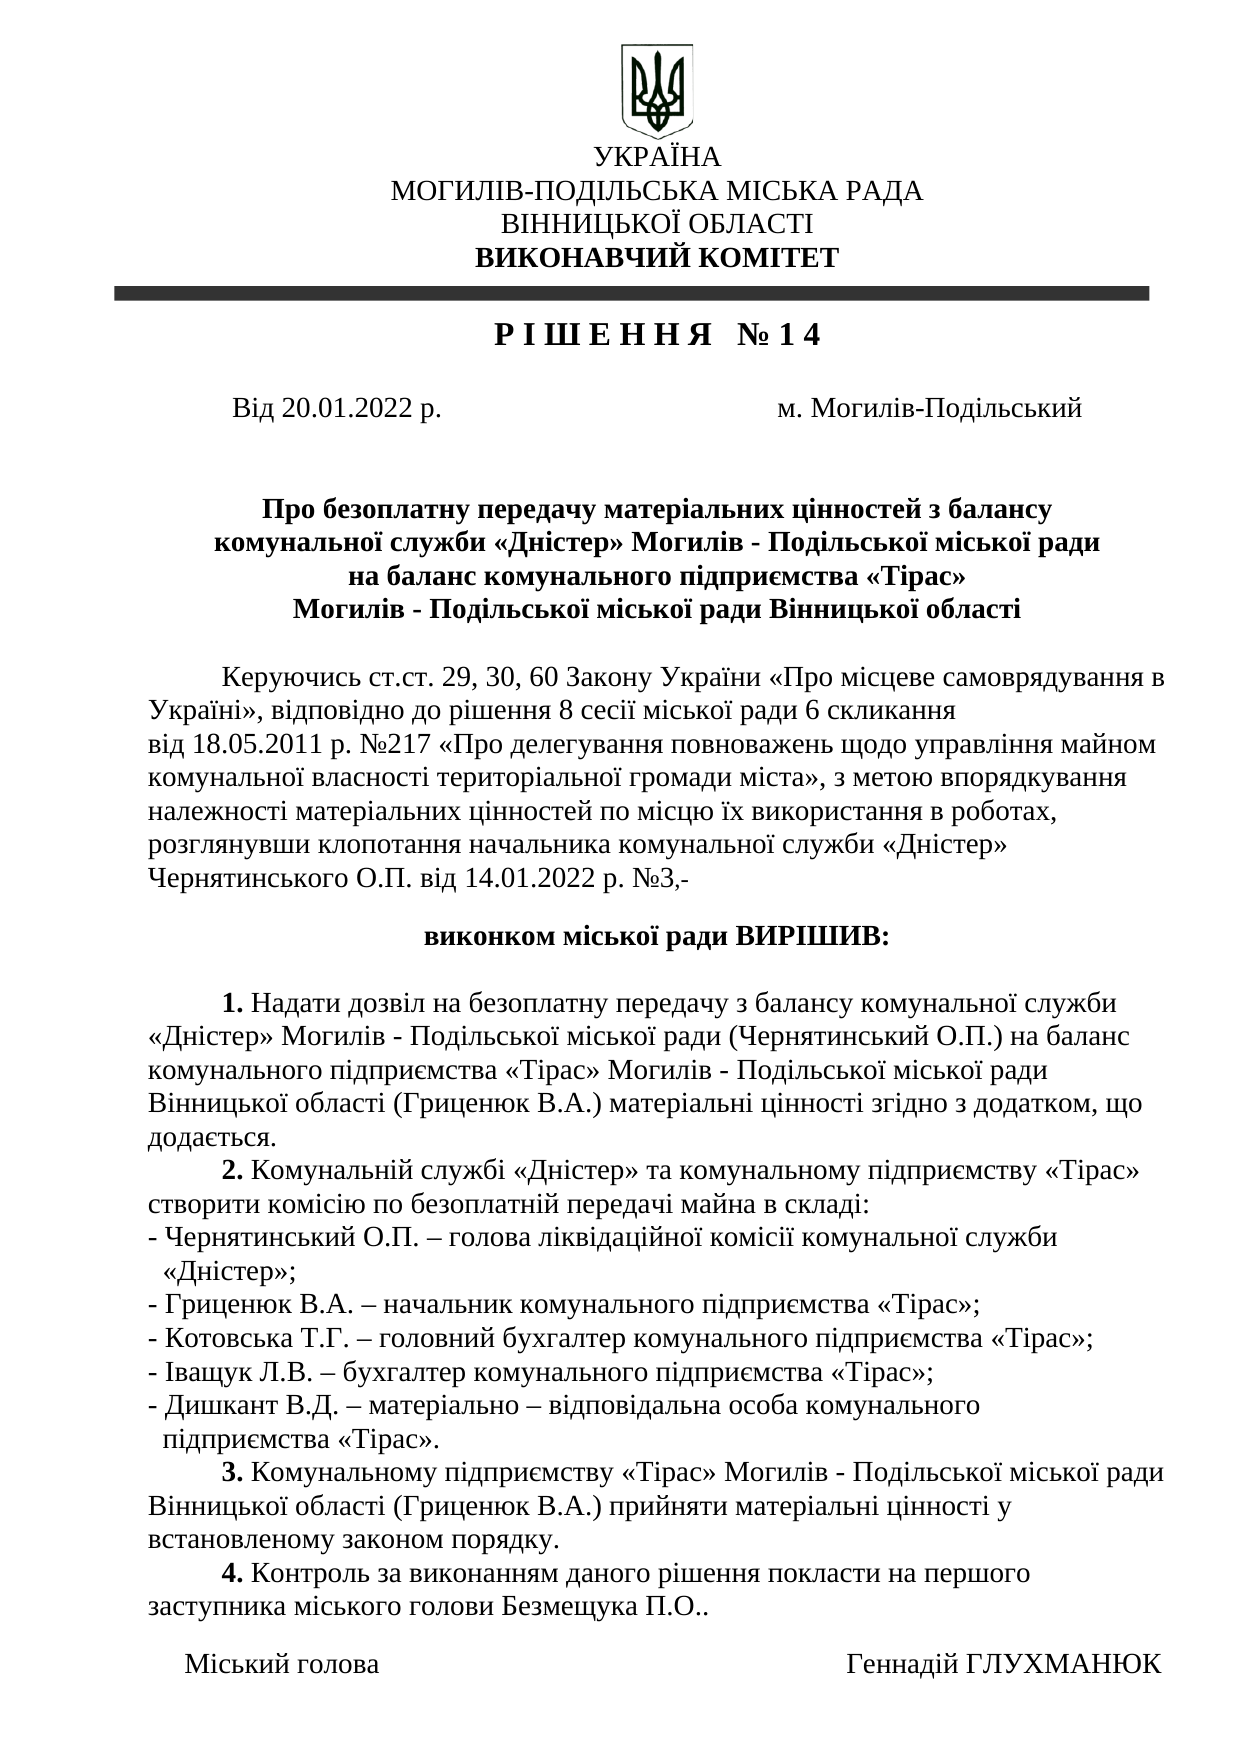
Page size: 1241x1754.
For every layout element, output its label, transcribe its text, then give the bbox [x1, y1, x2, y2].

text Керуючись ст.ст. 29, 30, 60 Закону України «Про місцеве самоврядування в Україні», відповідно до рішення 8 сесії міської ради 6 скликання [148, 659, 1167, 726]
text УКРАЇНА МОГИЛІВ-ПОДІЛЬСЬКА МІСЬКА РАДА ВІННИЦЬКОЇ ОБЛАСТІ [148, 139, 1167, 240]
text Міський голова Геннадій ГЛУХМАНЮК [148, 1646, 1167, 1679]
text 1. Надати дозвіл на безоплатну передачу з балансу комунальної служби «Дністер» Могилів - Подільської міської ради (Чернятинський О.П.) на баланс комунального підприємства «Тірас» Могилів - Подільської міської ради Вінницької області (Гриценюк В.А.) матеріальні цінності згідно з додатком, що додається. [148, 985, 1167, 1152]
text 4. Контроль за виконанням даного рішення покласти на першого заступника міського голови Безмещука П.О.. [148, 1555, 1167, 1622]
text від 18.05.2011 р. №217 «Про делегування повноважень щодо управління майном комунальної власності територіальної громади міста», з метою впорядкування належності матеріальних цінностей по місцю їх використання в роботах, розглянувши клопотання начальника комунальної служби «Дністер» Чернятинського О.П. від 14.01.2022 р. №3,- [148, 726, 1167, 893]
text виконком міської ради ВИРІШИВ: [148, 918, 1167, 951]
text - Котовська Т.Г. – головний бухгалтер комунального підприємства «Тірас»; [148, 1320, 1167, 1354]
text Від 20.01.2022 р. м. Могилів-Подільський [148, 390, 1167, 424]
text - Дишкант В.Д. – матеріально – відповідальна особа комунального [148, 1387, 1167, 1421]
text підприємства «Тірас». [148, 1421, 1167, 1454]
text ВИКОНАВЧИЙ КОМІТЕТ [148, 240, 1167, 273]
text Про безоплатну передачу матеріальних цінностей з балансу [148, 491, 1167, 524]
text «Дністер»; [148, 1253, 1167, 1287]
text на баланс комунального підприємства «Тірас» [148, 558, 1167, 592]
text РІШЕННЯ №14 [148, 286, 1167, 353]
text 2. Комунальній службі «Дністер» та комунальному підприємству «Тірас» створити комісію по безоплатній передачі майна в складі: [148, 1152, 1167, 1219]
text - Гриценюк В.А. – начальник комунального підприємства «Тірас»; [148, 1287, 1167, 1320]
text - Іващук Л.В. – бухгалтер комунального підприємства «Тірас»; [148, 1354, 1167, 1387]
picture [621, 44, 694, 140]
text Могилів - Подільської міської ради Вінницької області [148, 592, 1167, 625]
text комунальної служби «Дністер» Могилів - Подільської міської ради [148, 524, 1167, 558]
text 3. Комунальному підприємству «Тірас» Могилів - Подільської міської ради Вінницької області (Гриценюк В.А.) прийняти матеріальні цінності у встановленому законом порядку. [148, 1454, 1167, 1555]
text - Чернятинський О.П. – голова ліквідаційної комісії комунальної служби [148, 1219, 1167, 1253]
